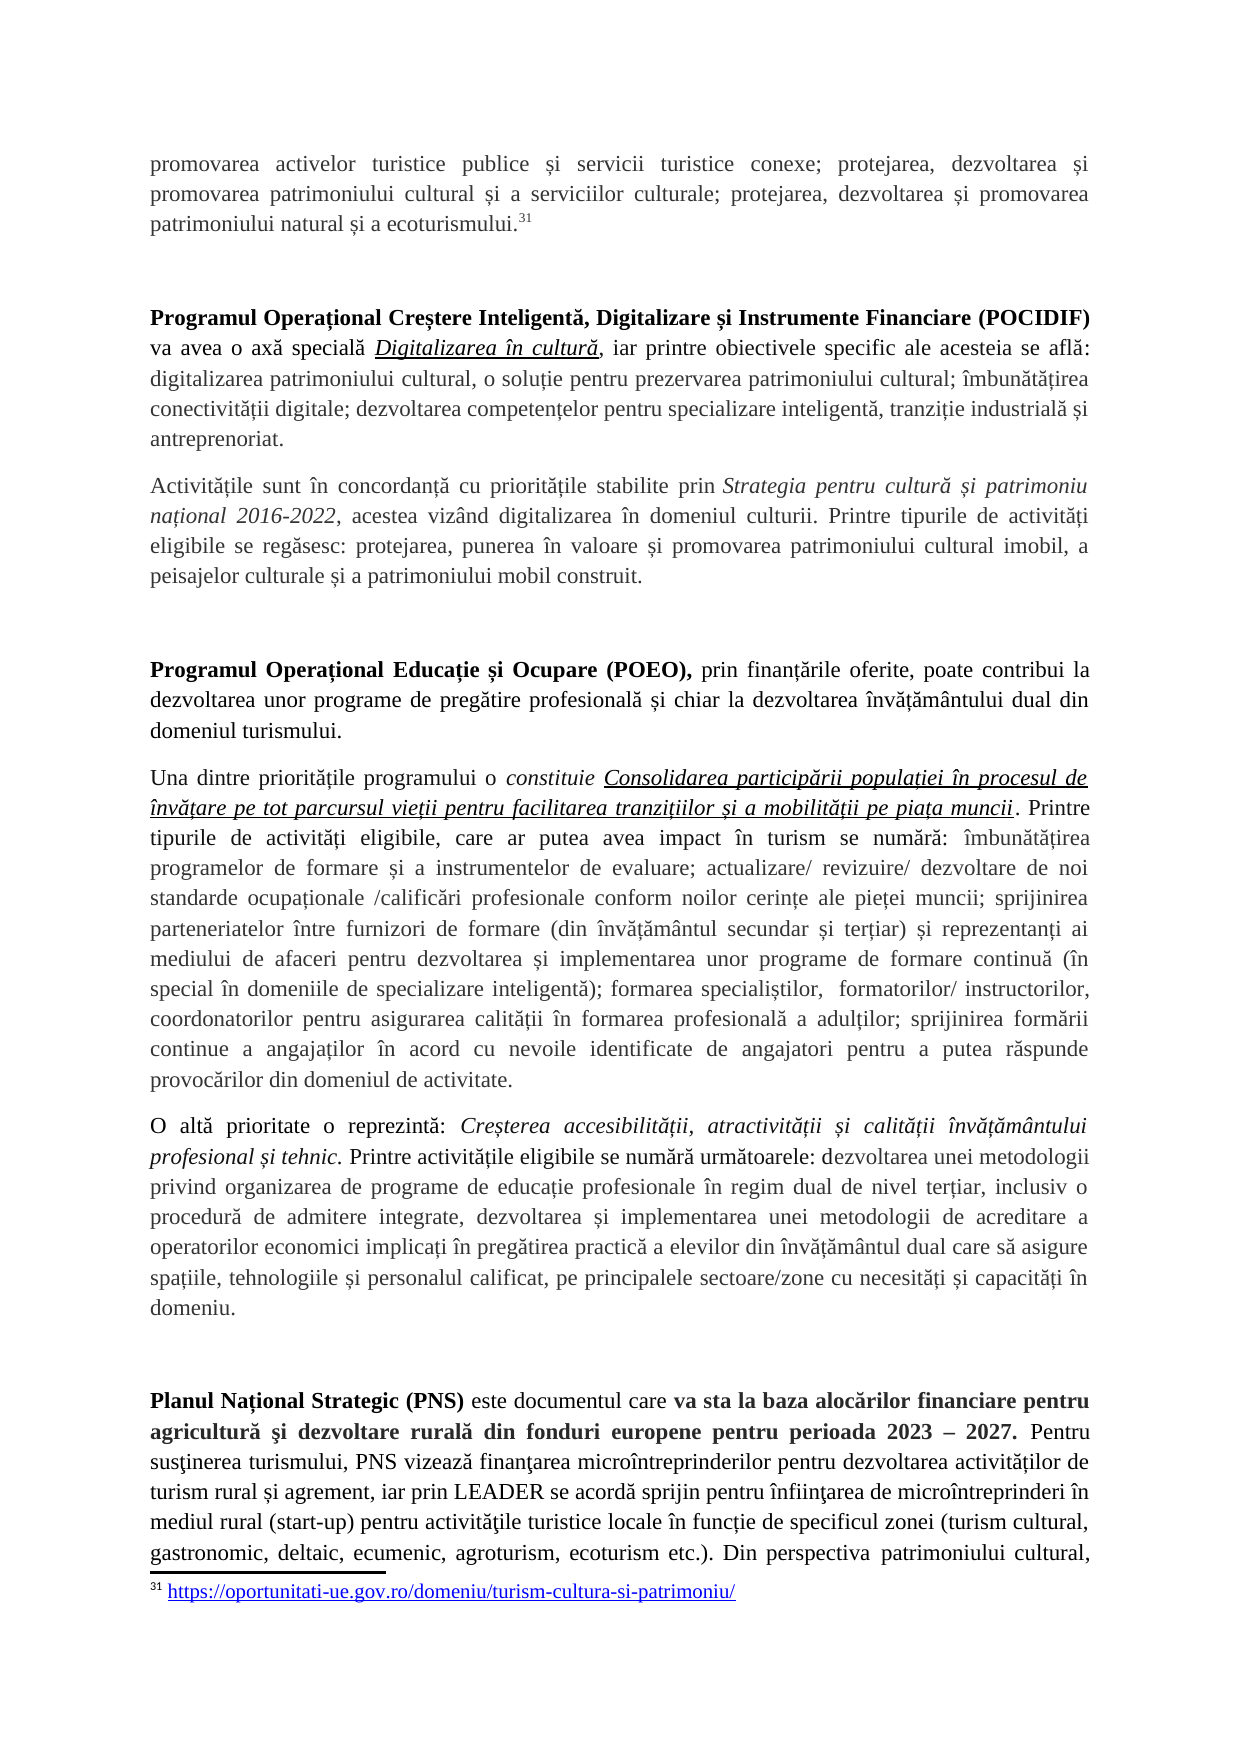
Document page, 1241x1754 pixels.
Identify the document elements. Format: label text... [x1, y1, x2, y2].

text Programul Operațional Creștere Inteligentă, Digitalizare și Instrumente Financiare (POCIDIF) va avea o axă specială Digitalizarea în cultură, iar printre obiectivele specific ale acesteia se află: digitalizarea patrimoniului cultural, o soluție pentru prezervarea patrimoniului cultural; îmbunătățirea conectivității digitale; dezvoltarea competențelor pentru specializare inteligentă, tranziție industrială și antreprenoriat. [150, 304, 1090, 451]
text Programul Operațional Educație și Ocupare (POEO), prin finanțările oferite, poate contribui la dezvoltarea unor programe de pregătire profesională și chiar la dezvoltarea învățământului dual din domeniul turismului. [150, 656, 1090, 743]
text Activitățile sunt în concordanță cu prioritățile stabilite prin Strategia pentru cultură și patrimoniu național 2016-2022, acestea vizând digitalizarea în domeniul culturii. Printre tipurile de activități eligibile se regăsesc: protejarea, punerea în valoare și promovarea patrimoniului cultural imobil, a peisajelor culturale și a patrimoniului mobil construit. [150, 472, 1090, 589]
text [150, 150, 1090, 237]
text O altă prioritate o reprezintă: Creșterea accesibilității, atractivității și calității învățământului profesional și tehnic. Printre activitățile eligibile se numără următoarele: dezvoltarea unei metodologii privind organizarea de programe de educație profesionale în regim dual de nivel terțiar, inclusiv o procedură de admitere integrate, dezvoltarea și implementarea unei metodologii de acreditare a operatorilor economici implicați în pregătirea practică a elevilor din învățământul dual care să asigure spațiile, tehnologiile și personalul calificat, pe principalele sectoare/zone cu necesități și capacități în domeniu. [150, 1112, 1090, 1320]
text Una dintre prioritățile programului o constituie Consolidarea participării populației în procesul de învățare pe tot parcursul vieții pentru facilitarea tranzițiilor și a mobilității pe piața muncii. Printre tipurile de activități eligibile, care ar putea avea impact în turism se numără: îmbunătățirea programelor de formare și a instrumentelor de evaluare; actualizare/ revizuire/ dezvoltare de noi standarde ocupaționale /calificări profesionale conform noilor cerințe ale pieței muncii; sprijinirea parteneriatelor între furnizori de formare (din învățământul secundar și terțiar) și reprezentanți ai mediului de afaceri pentru dezvoltarea și implementarea unor programe de formare continuă (în special în domeniile de specializare inteligentă); formarea specialiștilor, formatorilor/ instructorilor, coordonatorilor pentru asigurarea calității în formarea profesională a adulților; sprijinirea formării continue a angajaților în acord cu nevoile identificate de angajatori pentru a putea răspunde provocărilor din domeniul de activitate. [150, 763, 1090, 1092]
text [150, 1387, 1090, 1565]
